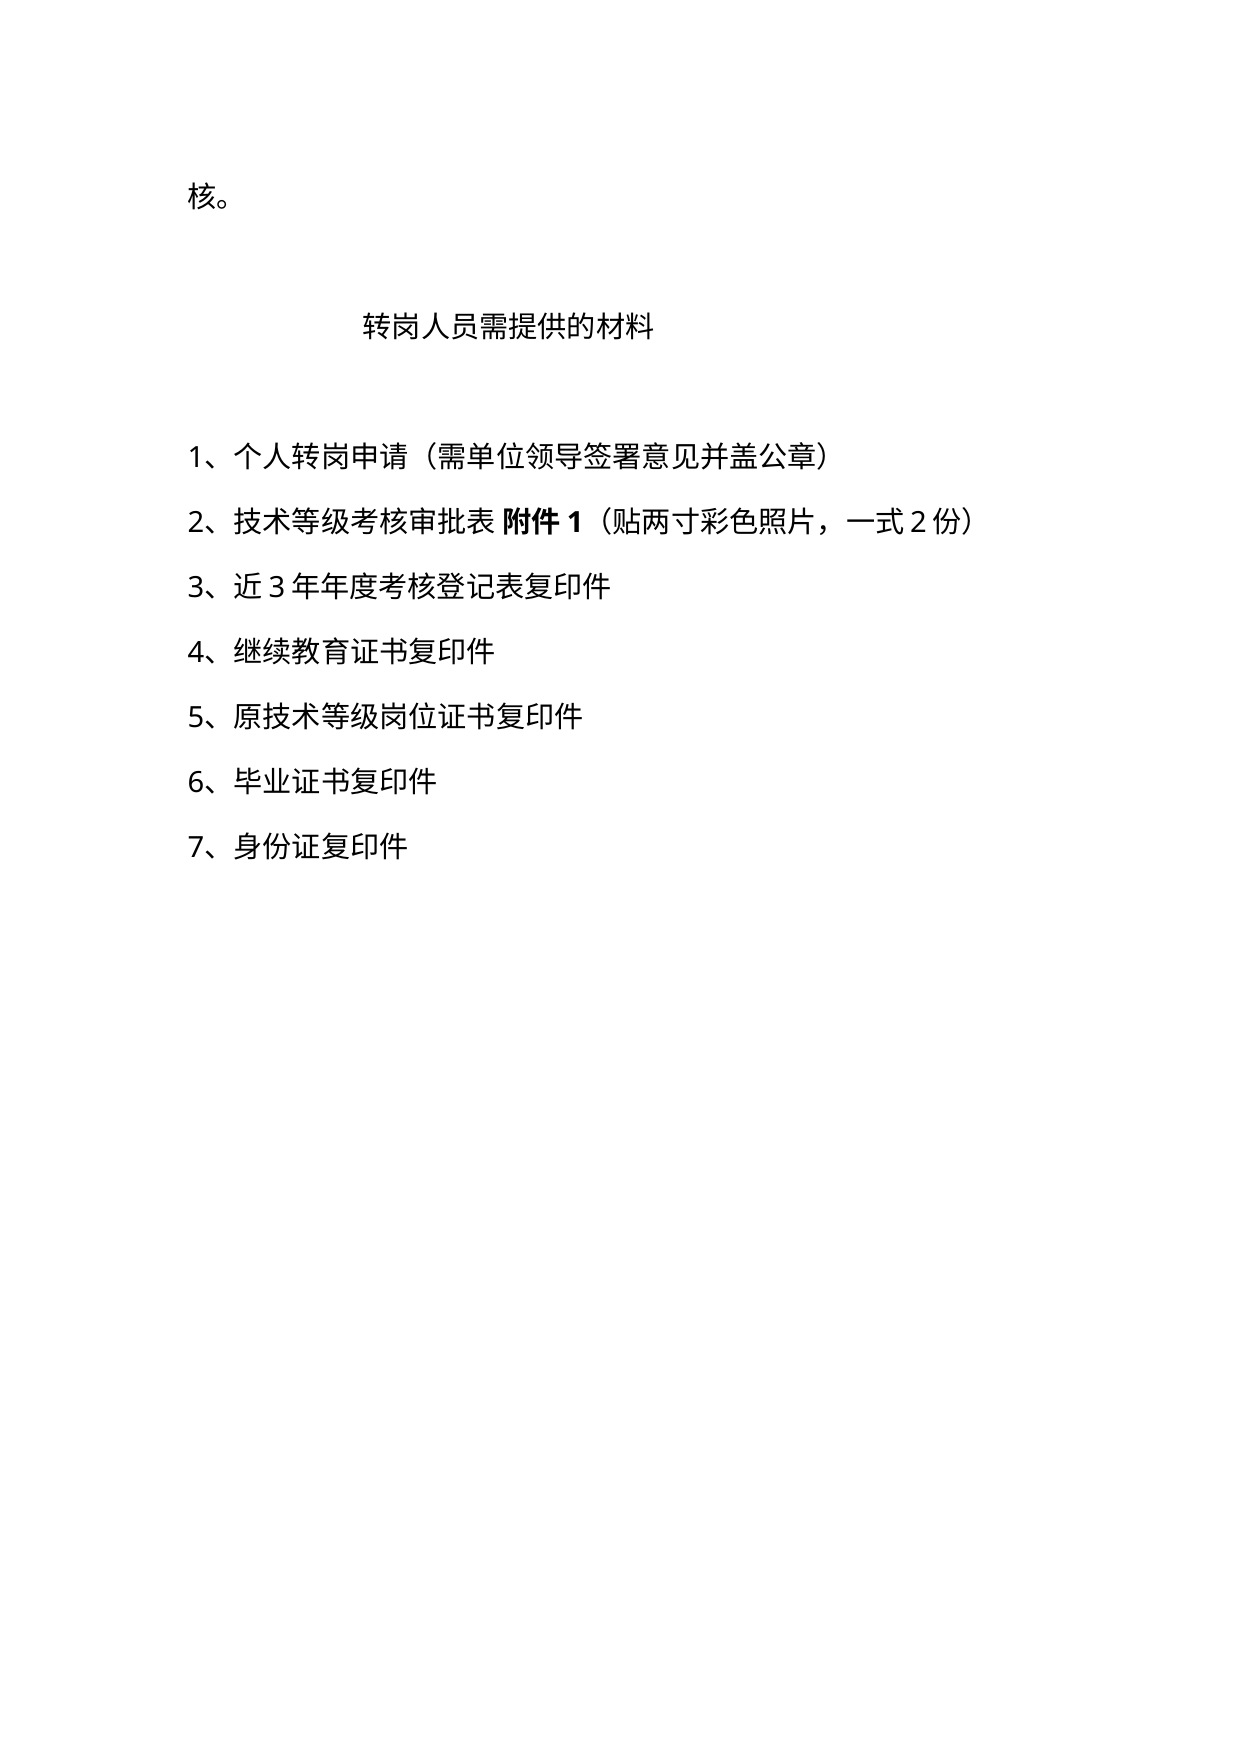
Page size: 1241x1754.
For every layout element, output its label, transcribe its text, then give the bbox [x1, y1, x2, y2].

list 6、毕业证书复印件 [187, 747, 1053, 812]
list 1、个人转岗申请（需单位领导签署意见并盖公章） [187, 422, 1053, 487]
list 7、身份证复印件 [187, 812, 1053, 877]
list 4、继续教育证书复印件 [187, 617, 1053, 682]
list 5、原技术等级岗位证书复印件 [187, 682, 1053, 747]
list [187, 162, 1053, 227]
list 3、近3年年度考核登记表复印件 [187, 552, 1053, 617]
list 2、技术等级考核审批表 附件1（贴两寸彩色照片，一式2份） [187, 487, 1053, 552]
text 转岗人员需提供的材料 [187, 292, 1053, 357]
